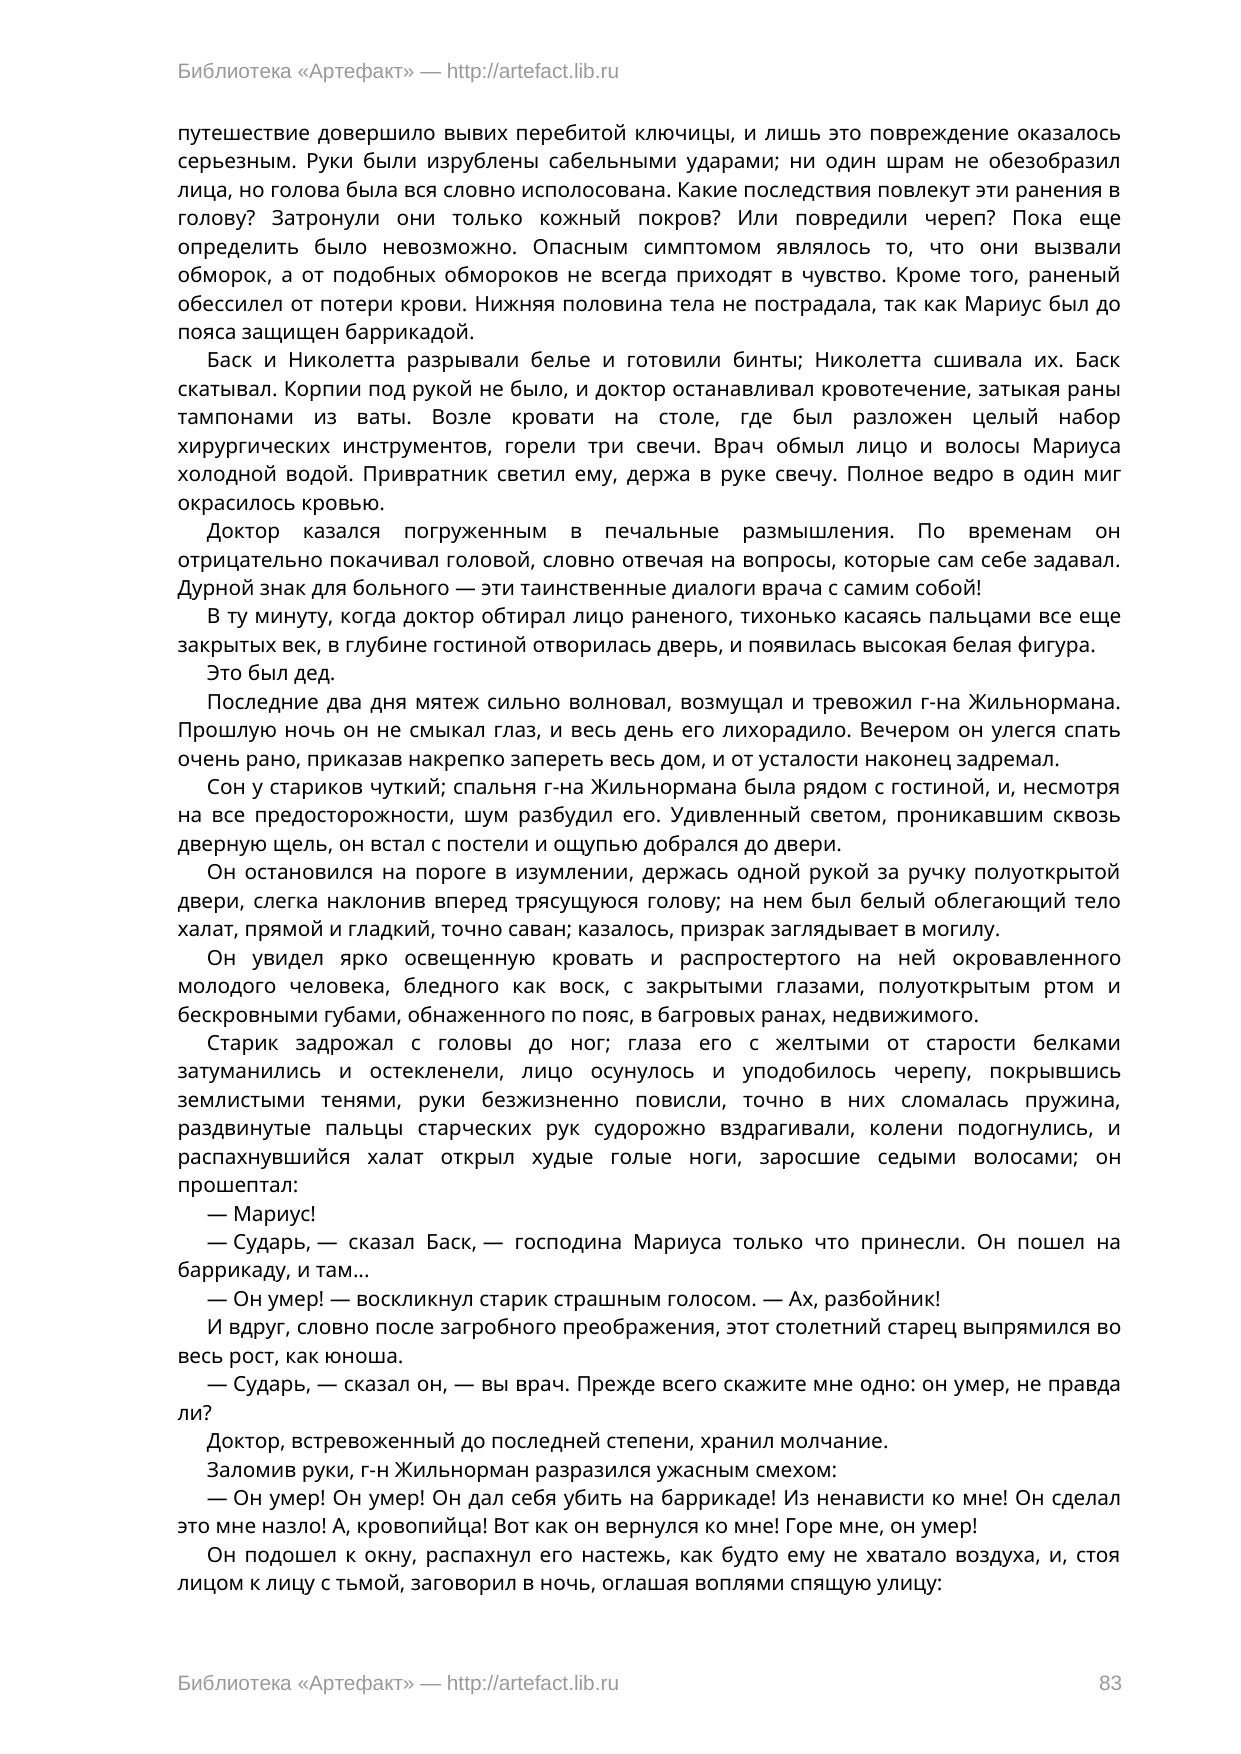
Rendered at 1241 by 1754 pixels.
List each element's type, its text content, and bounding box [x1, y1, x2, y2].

text — Он умер! Он умер! Он дал себя убить на баррикаде! Из ненависти ко мне! Он сделал это мне назло! А, кровопийца! Вот как он вернулся ко мне! Горе мне, он умер! [177, 1483, 1122, 1540]
text В ту минуту, когда доктор обтирал лицо раненого, тихонько касаясь пальцами все еще закрытых век, в глубине гостиной отворилась дверь, и появилась высокая белая фигура. [177, 602, 1122, 658]
text Он подошел к окну, распахнул его настежь, как будто ему не хватало воздуха, и, стоя лицом к лицу с тьмой, заговорил в ночь, оглашая воплями спящую улицу: [177, 1540, 1122, 1597]
text Последние два дня мятеж сильно волновал, возмущал и тревожил г-на Жильнормана. Прошлую ночь он не смыкал глаз, и весь день его лихорадило. Вечером он улегся спать очень рано, приказав накрепко запереть весь дом, и от усталости наконец задремал. [177, 687, 1122, 772]
text Он остановился на пороге в изумлении, держась одной рукой за ручку полуоткрытой двери, слегка наклонив вперед трясущуюся голову; на нем был белый облегающий тело халат, прямой и гладкий, точно саван; казалось, призрак заглядывает в могилу. [177, 857, 1122, 943]
text Он увидел ярко освещенную кровать и распростертого на ней окровавленного молодого человека, бледного как воск, с закрытыми глазами, полуоткрытым ртом и бескровными губами, обнаженного по пояс, в багровых ранах, недвижимого. [177, 943, 1122, 1028]
text Баск и Николетта разрывали белье и готовили бинты; Николетта сшивала их. Баск скатывал. Корпии под рукой не было, и доктор останавливал кровотечение, затыкая раны тампонами из ваты. Возле кровати на столе, где был разложен целый набор хирургических инструментов, горели три свечи. Врач обмыл лицо и волосы Мариуса холодной водой. Привратник светил ему, держа в руке свечу. Полное ведро в один миг окрасилось кровью. [177, 346, 1122, 516]
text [177, 118, 1122, 346]
text Доктор, встревоженный до последней степени, хранил молчание. [177, 1426, 1122, 1455]
text Старик задрожал с головы до ног; глаза его с желтыми от старости белками затуманились и остекленели, лицо осунулось и уподобилось черепу, покрывшись землистыми тенями, руки безжизненно повисли, точно в них сломалась пружина, раздвинутые пальцы старческих рук судорожно вздрагивали, колени подогнулись, и распахнувшийся халат открыл худые голые ноги, заросшие седыми волосами; он прошептал: [177, 1028, 1122, 1199]
text Сон у стариков чуткий; спальня г-на Жильнормана была рядом с гостиной, и, несмотря на все предосторожности, шум разбудил его. Удивленный светом, проникавшим сквозь дверную щель, он встал с постели и ощупью добрался до двери. [177, 772, 1122, 857]
text — Сударь, — сказал он, — вы врач. Прежде всего скажите мне одно: он умер, не правда ли? [177, 1369, 1122, 1426]
text Доктор казался погруженным в печальные размышления. По временам он отрицательно покачивал головой, словно отвечая на вопросы, которые сам себе задавал. Дурной знак для больного — эти таинственные диалоги врача с самим собой! [177, 516, 1122, 602]
text Это был дед. [177, 658, 1122, 687]
text — Сударь, — сказал Баск, — господина Мариуса только что принесли. Он пошел на баррикаду, и там... [177, 1227, 1122, 1284]
text — Мариус! [177, 1199, 1122, 1227]
text — Он умер! — воскликнул старик страшным голосом. — Ах, разбойник! [177, 1284, 1122, 1312]
text И вдруг, словно после загробного преображения, этот столетний старец выпрямился во весь рост, как юноша. [177, 1312, 1122, 1369]
text Заломив руки, г-н Жильнорман разразился ужасным смехом: [177, 1455, 1122, 1483]
